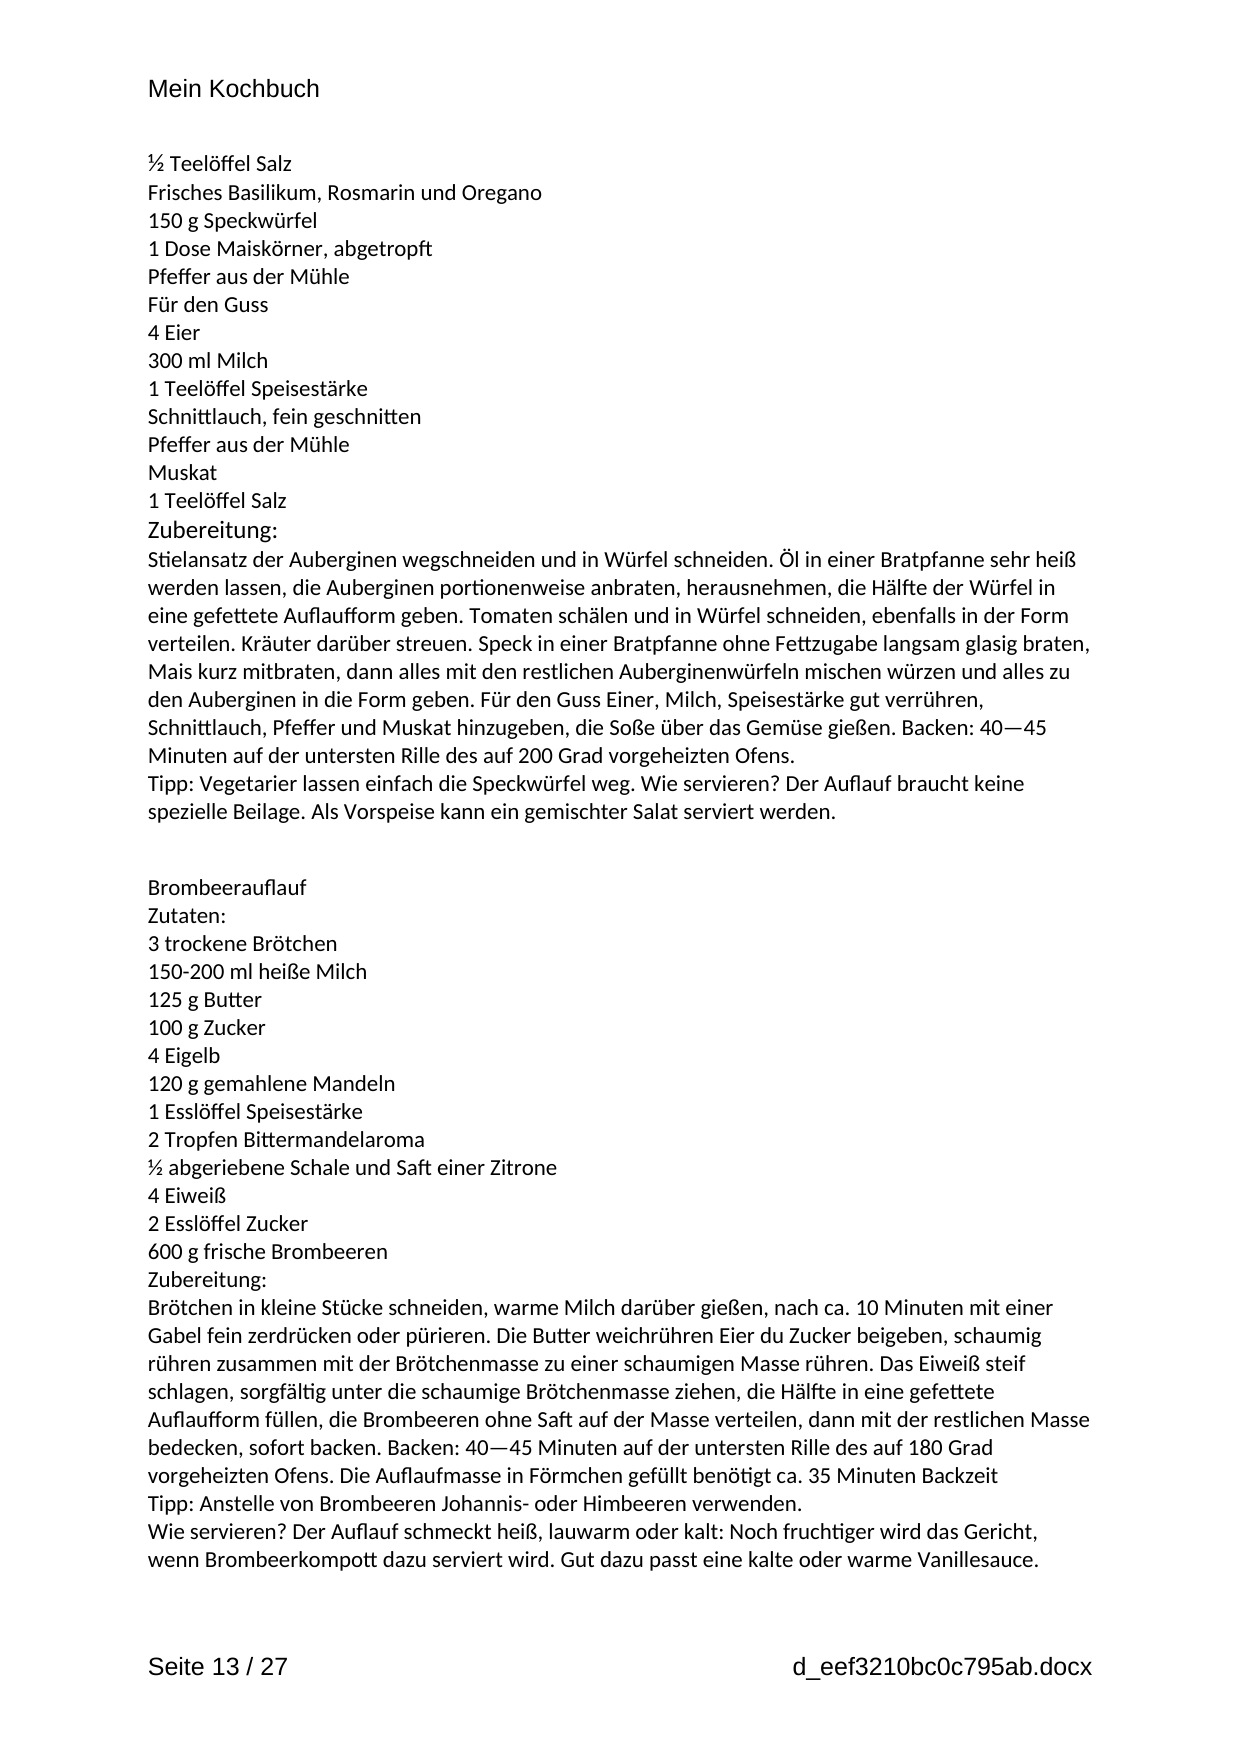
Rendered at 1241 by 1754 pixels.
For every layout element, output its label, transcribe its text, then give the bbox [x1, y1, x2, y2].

text 1 Esslöffel Speisestärke [148, 1097, 1093, 1125]
text 150-200 ml heiße Milch [148, 957, 1093, 985]
text Muskat [148, 458, 1093, 486]
text Brötchen in kleine Stücke schneiden, warme Milch darüber gießen, nach ca. 10 Minuten mit einer Gabel fein zerdrücken oder pürieren. Die Butter weichrühren Eier du Zucker beigeben, schaumig rühren zusammen mit der Brötchenmasse zu einer schaumigen Masse rühren. Das Eiweiß steif schlagen, sorgfältig unter die schaumige Brötchenmasse ziehen, die Hälfte in eine gefettete Auflaufform füllen, die Brombeeren ohne Saft auf der Masse verteilen, dann mit der restlichen Masse bedecken, sofort backen. Backen: 40—45 Minuten auf der untersten Rille des auf 180 Grad vorgeheizten Ofens. Die Auflaufmasse in Förmchen gefüllt benötigt ca. 35 Minuten Backzeit [148, 1293, 1093, 1489]
text Pfeffer aus der Mühle [148, 430, 1093, 458]
text Brombeerauflauf [148, 873, 1093, 901]
text 2 Tropfen Bittermandelaroma [148, 1125, 1093, 1153]
text 120 g gemahlene Mandeln [148, 1069, 1093, 1097]
text 4 Eiweiß [148, 1181, 1093, 1209]
text ½ Teelöffel Salz [148, 148, 1093, 178]
text 1 Teelöffel Speisestärke [148, 374, 1093, 402]
text 1 Dose Maiskörner, abgetropft [148, 234, 1093, 262]
text Zutaten: [148, 901, 1093, 929]
text 150 g Speckwürfel [148, 206, 1093, 234]
text Zubereitung: [148, 1265, 1093, 1293]
text 125 g Butter [148, 985, 1093, 1013]
text 600 g frische Brombeeren [148, 1237, 1093, 1265]
text 4 Eigelb [148, 1041, 1093, 1069]
text 3 trockene Brötchen [148, 929, 1093, 957]
text Frisches Basilikum, Rosmarin und Oregano [148, 178, 1093, 206]
text 300 ml Milch [148, 346, 1093, 374]
text Zubereitung: [148, 514, 1093, 545]
text 1 Teelöffel Salz [148, 486, 1093, 514]
text 2 Esslöffel Zucker [148, 1209, 1093, 1237]
text Stielansatz der Auberginen wegschneiden und in Würfel schneiden. Öl in einer Bratpfanne sehr heiß werden lassen, die Auberginen portionenweise anbraten, herausnehmen, die Hälfte der Würfel in eine gefettete Auflaufform geben. Tomaten schälen und in Würfel schneiden, ebenfalls in der Form verteilen. Kräuter darüber streuen. Speck in einer Bratpfanne ohne Fettzugabe langsam glasig braten, Mais kurz mitbraten, dann alles mit den restlichen Auberginenwürfeln mischen würzen und alles zu den Auberginen in die Form geben. Für den Guss Einer, Milch, Speisestärke gut verrühren, Schnittlauch, Pfeffer und Muskat hinzugeben, die Soße über das Gemüse gießen. Backen: 40—45 Minuten auf der untersten Rille des auf 200 Grad vorgeheizten Ofens. [148, 545, 1093, 769]
text Tipp: Anstelle von Brombeeren Johannis- oder Himbeeren verwenden. [148, 1489, 1093, 1517]
text 4 Eier [148, 318, 1093, 346]
text Wie servieren? Der Auflauf schmeckt heiß, lauwarm oder kalt: Noch fruchtiger wird das Gericht, wenn Brombeerkompott dazu serviert wird. Gut dazu passt eine kalte oder warme Vanillesauce. [148, 1517, 1093, 1573]
text Pfeffer aus der Mühle [148, 262, 1093, 290]
text 100 g Zucker [148, 1013, 1093, 1041]
text ½ abgeriebene Schale und Saft einer Zitrone [148, 1153, 1093, 1181]
text Tipp: Vegetarier lassen einfach die Speckwürfel weg. Wie servieren? Der Auflauf braucht keine spezielle Beilage. Als Vorspeise kann ein gemischter Salat serviert werden. [148, 769, 1093, 825]
text Für den Guss [148, 290, 1093, 318]
text Schnittlauch, fein geschnitten [148, 402, 1093, 430]
